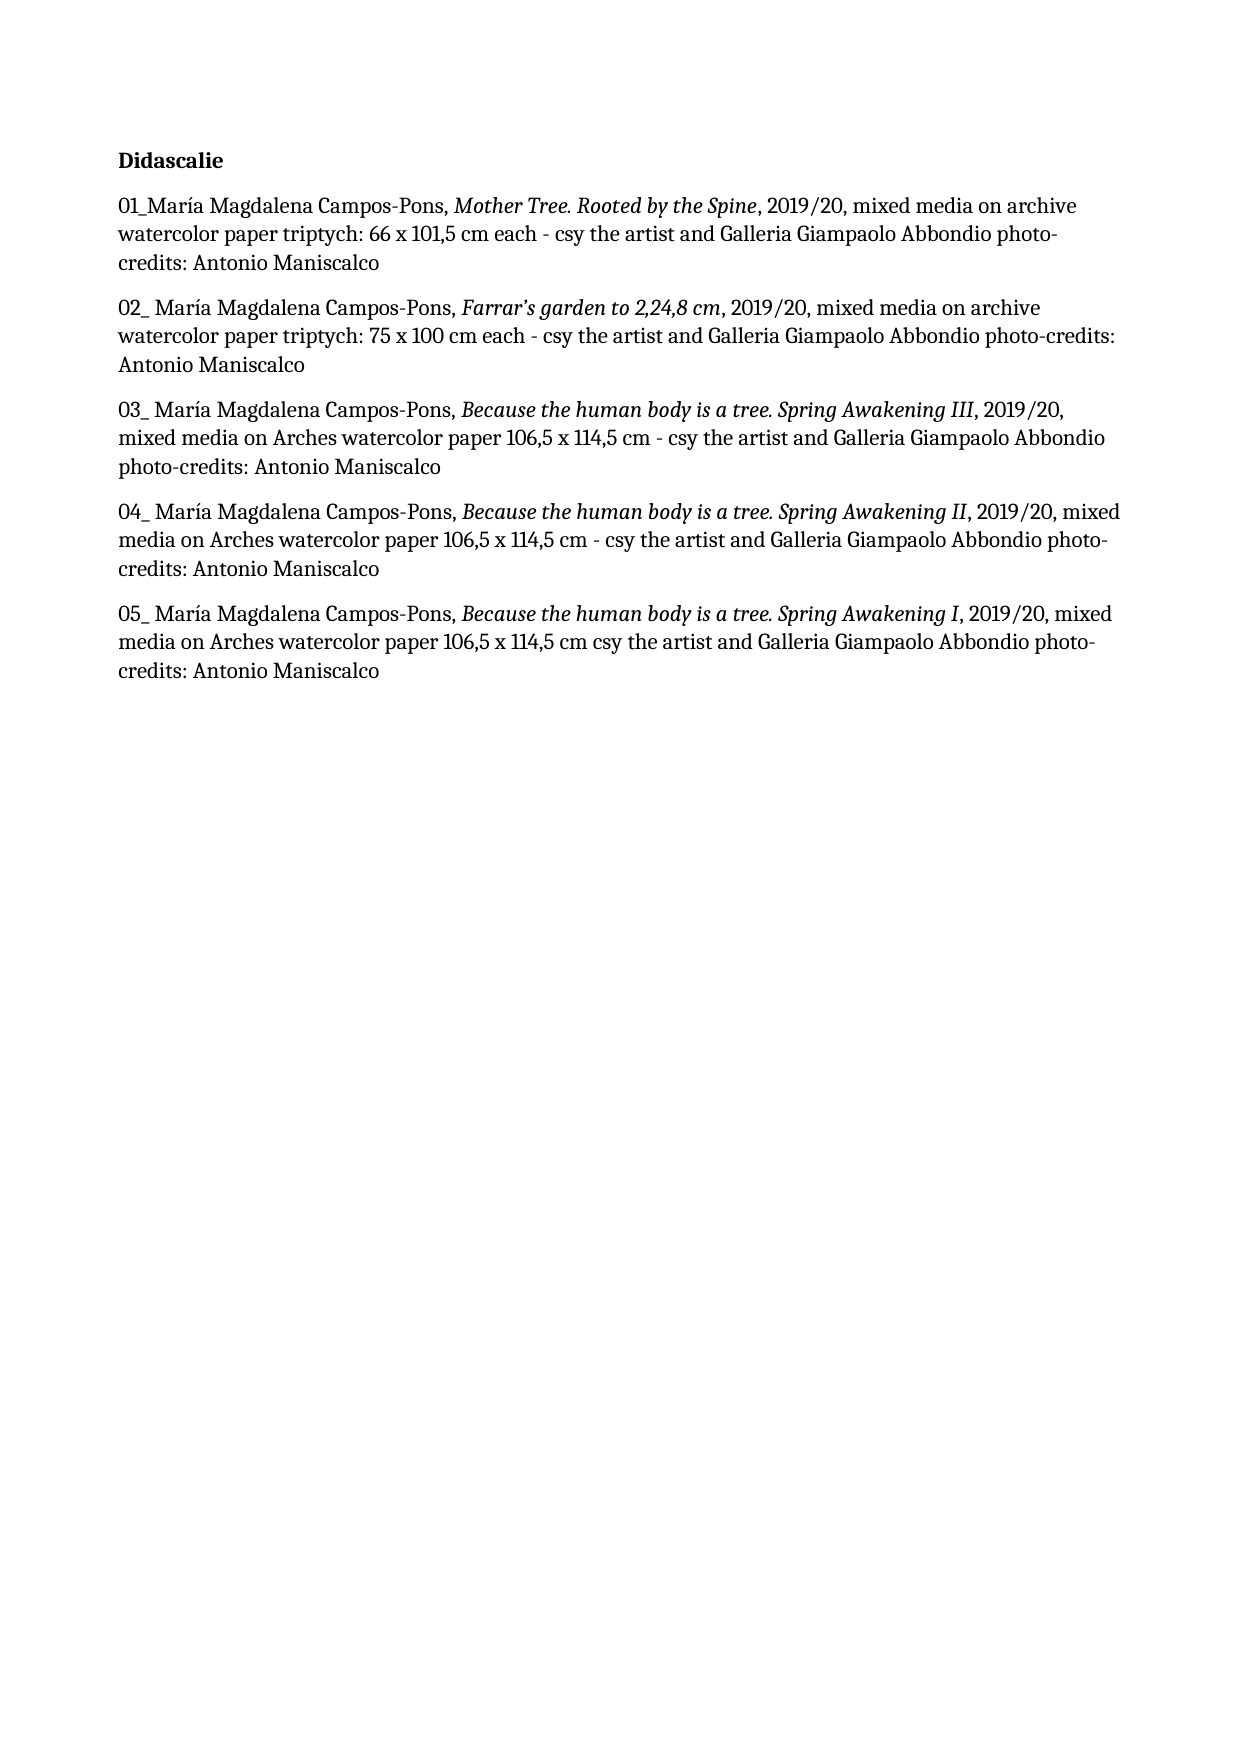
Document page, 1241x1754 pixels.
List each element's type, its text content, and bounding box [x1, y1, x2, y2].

text 03_ María Magdalena Campos-Pons, Because the human body is a tree. Spring Awakening III, 2019/20, mixed media on Arches watercolor paper 106,5 x 114,5 cm - csy the artist and Galleria Giampaolo Abbondio photo-credits: Antonio Maniscalco [118, 397, 1122, 480]
text 04_ María Magdalena Campos-Pons, Because the human body is a tree. Spring Awakening II, 2019/20, mixed media on Arches watercolor paper 106,5 x 114,5 cm - csy the artist and Galleria Giampaolo Abbondio photo-credits: Antonio Maniscalco [118, 499, 1122, 582]
text 05_ María Magdalena Campos-Pons, Because the human body is a tree. Spring Awakening I, 2019/20, mixed media on Arches watercolor paper 106,5 x 114,5 cm csy the artist and Galleria Giampaolo Abbondio photo-credits: Antonio Maniscalco [118, 601, 1122, 684]
text 01_María Magdalena Campos-Pons, Mother Tree. Rooted by the Spine, 2019/20, mixed media on archive watercolor paper triptych: 66 x 101,5 cm each - csy the artist and Galleria Giampaolo Abbondio photo-credits: Antonio Maniscalco [118, 193, 1122, 276]
text 02_ María Magdalena Campos-Pons, Farrar’s garden to 2,24,8 cm, 2019/20, mixed media on archive watercolor paper triptych: 75 x 100 cm each - csy the artist and Galleria Giampaolo Abbondio photo-credits: Antonio Maniscalco [118, 295, 1122, 378]
text Didascalie [118, 148, 1122, 174]
